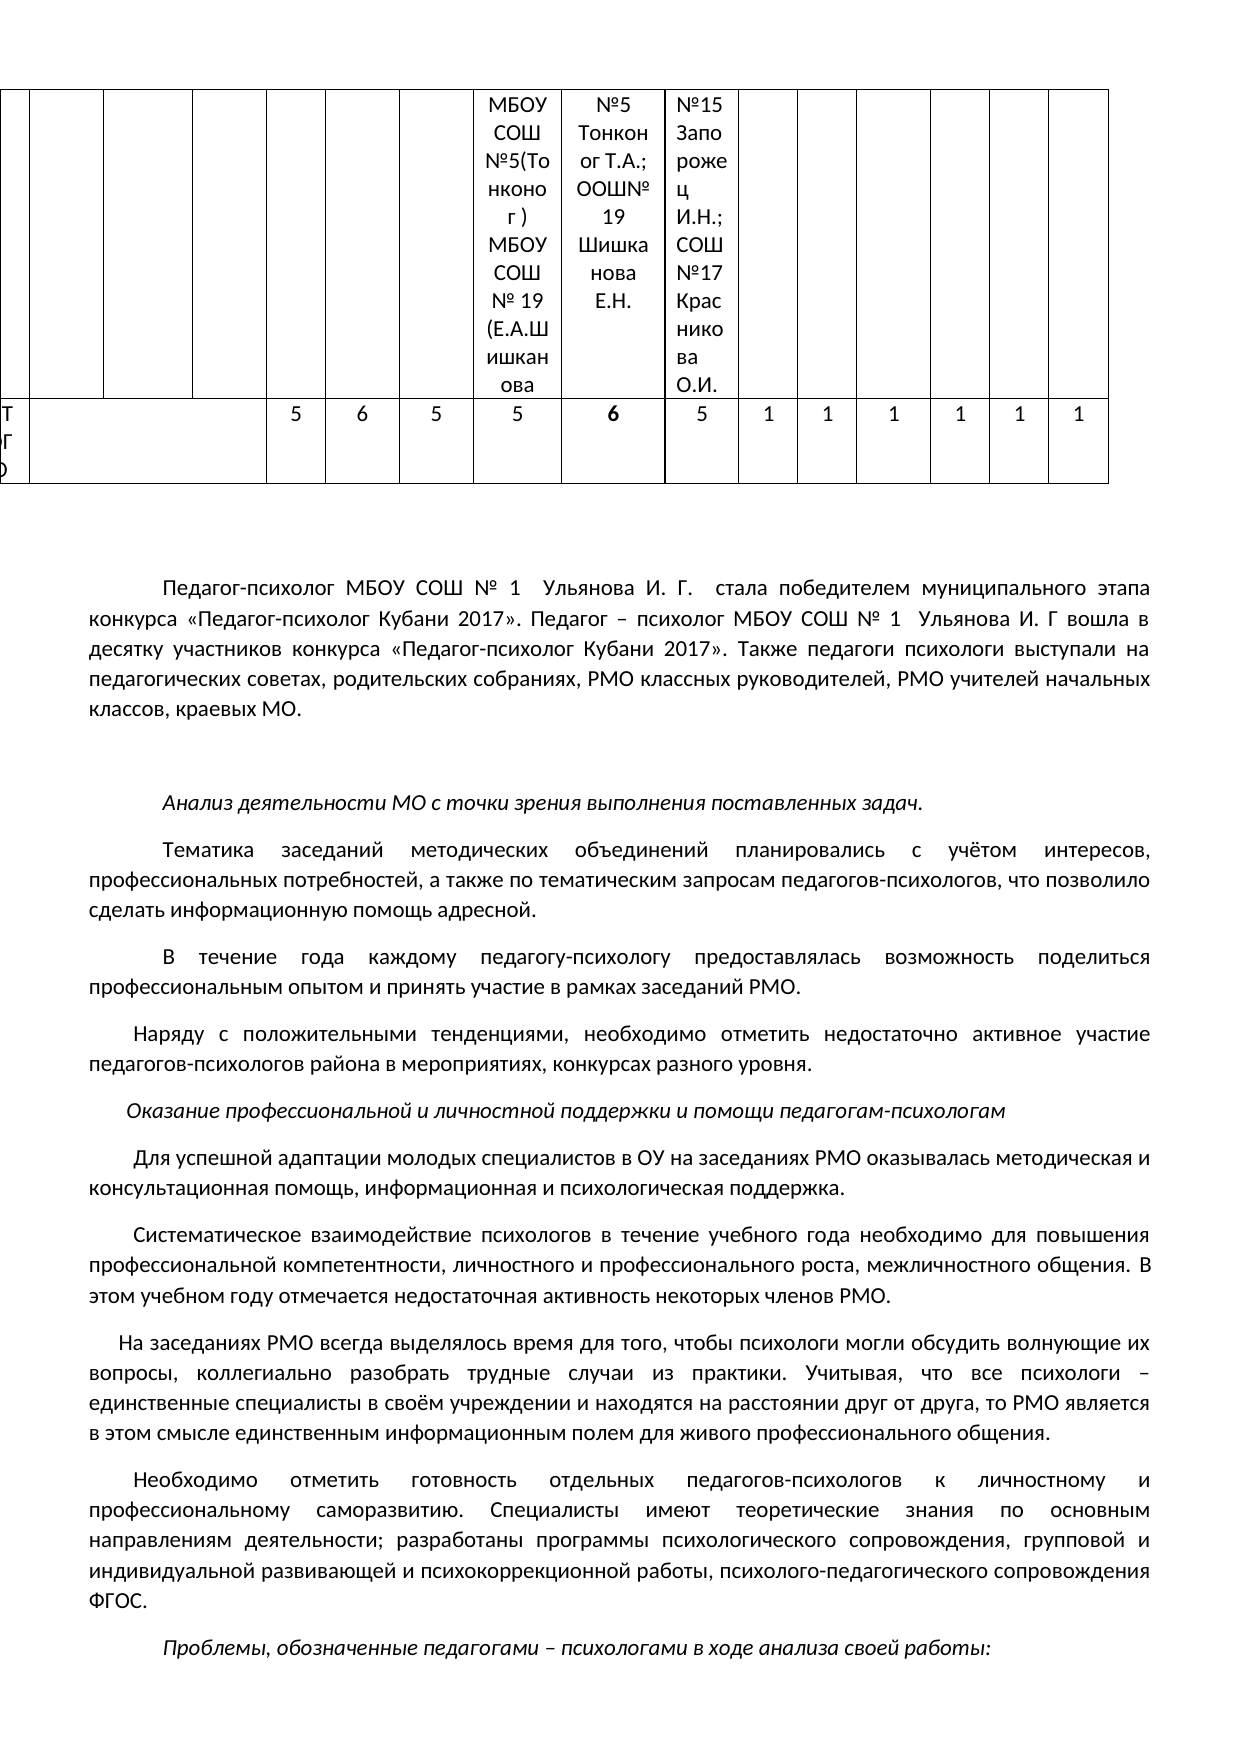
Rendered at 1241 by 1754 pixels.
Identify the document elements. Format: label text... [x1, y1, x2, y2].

text Анализ деятельности МО с точки зрения выполнения поставленных задач. [89, 788, 1152, 816]
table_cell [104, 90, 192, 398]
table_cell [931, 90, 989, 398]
text Для успешной адаптации молодых специалистов в ОУ на заседаниях РМО оказывалась методическая и консультационная помощь, информационная и психологическая поддержка. [89, 1143, 1152, 1201]
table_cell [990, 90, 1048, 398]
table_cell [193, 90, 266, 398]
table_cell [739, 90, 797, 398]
text В течение года каждому педагогу-психологу предоставлялась возможность поделиться профессиональным опытом и принять участие в рамках заседаний РМО. [89, 942, 1152, 1000]
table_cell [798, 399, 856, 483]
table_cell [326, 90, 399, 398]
text Педагог-психолог МБОУ СОШ № 1 Ульянова И. Г. стала победителем муниципального этапа конкурса «Педагог-психолог Кубани 2017». Педагог – психолог МБОУ СОШ № 1 Ульянова И. Г вошла в десятку участников конкурса «Педагог-психолог Кубани 2017». Также педагоги психологи выступали на педагогических советах, родительских собраниях, РМО классных руководителей, РМО учителей начальных классов, краевых МО. [89, 573, 1152, 722]
text Наряду с положительными тенденциями, необходимо отметить недостаточно активное участие педагогов-психологов района в мероприятиях, конкурсах разного уровня. [89, 1019, 1152, 1077]
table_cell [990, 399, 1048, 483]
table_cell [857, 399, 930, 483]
text На заседаниях РМО всегда выделялось время для того, чтобы психологи могли обсудить волнующие их вопросы, коллегиально разобрать трудные случаи из практики. Учитывая, что все психологи – единственные специалисты в своём учреждении и находятся на расстоянии друг от друга, то РМО является в этом смысле единственным информационным полем для живого профессионального общения. [89, 1328, 1152, 1446]
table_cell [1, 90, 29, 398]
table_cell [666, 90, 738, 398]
text Проблемы, обозначенные педагогами – психологами в ходе анализа своей работы: [89, 1633, 1152, 1661]
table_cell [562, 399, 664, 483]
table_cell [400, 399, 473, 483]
text Оказание профессиональной и личностной поддержки и помощи педагогам-психологам [89, 1096, 1152, 1124]
text Систематическое взаимодействие психологов в течение учебного года необходимо для повышения профессиональной компетентности, личностного и профессионального роста, межличностного общения. В этом учебном году отмечается недостаточная активность некоторых членов РМО. [89, 1220, 1152, 1309]
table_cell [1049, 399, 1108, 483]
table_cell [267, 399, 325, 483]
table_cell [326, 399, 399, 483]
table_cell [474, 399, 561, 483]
text Тематика заседаний методических объединений планировались с учётом интересов, профессиональных потребностей, а также по тематическим запросам педагогов-психологов, что позволило сделать информационную помощь адресной. [89, 835, 1152, 923]
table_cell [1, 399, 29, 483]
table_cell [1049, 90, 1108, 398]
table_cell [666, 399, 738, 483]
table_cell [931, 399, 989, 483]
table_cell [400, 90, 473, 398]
text Необходимо отметить готовность отдельных педагогов-психологов к личностному и профессиональному саморазвитию. Специалисты имеют теоретические знания по основным направлениям деятельности; разработаны программы психологического сопровождения, групповой и индивидуальной развивающей и психокоррекционной работы, психолого-педагогического сопровождения ФГОС. [89, 1465, 1152, 1614]
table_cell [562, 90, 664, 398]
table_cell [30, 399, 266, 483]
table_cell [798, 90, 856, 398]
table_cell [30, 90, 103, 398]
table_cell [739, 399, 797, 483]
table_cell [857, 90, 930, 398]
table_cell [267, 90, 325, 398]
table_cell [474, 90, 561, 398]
